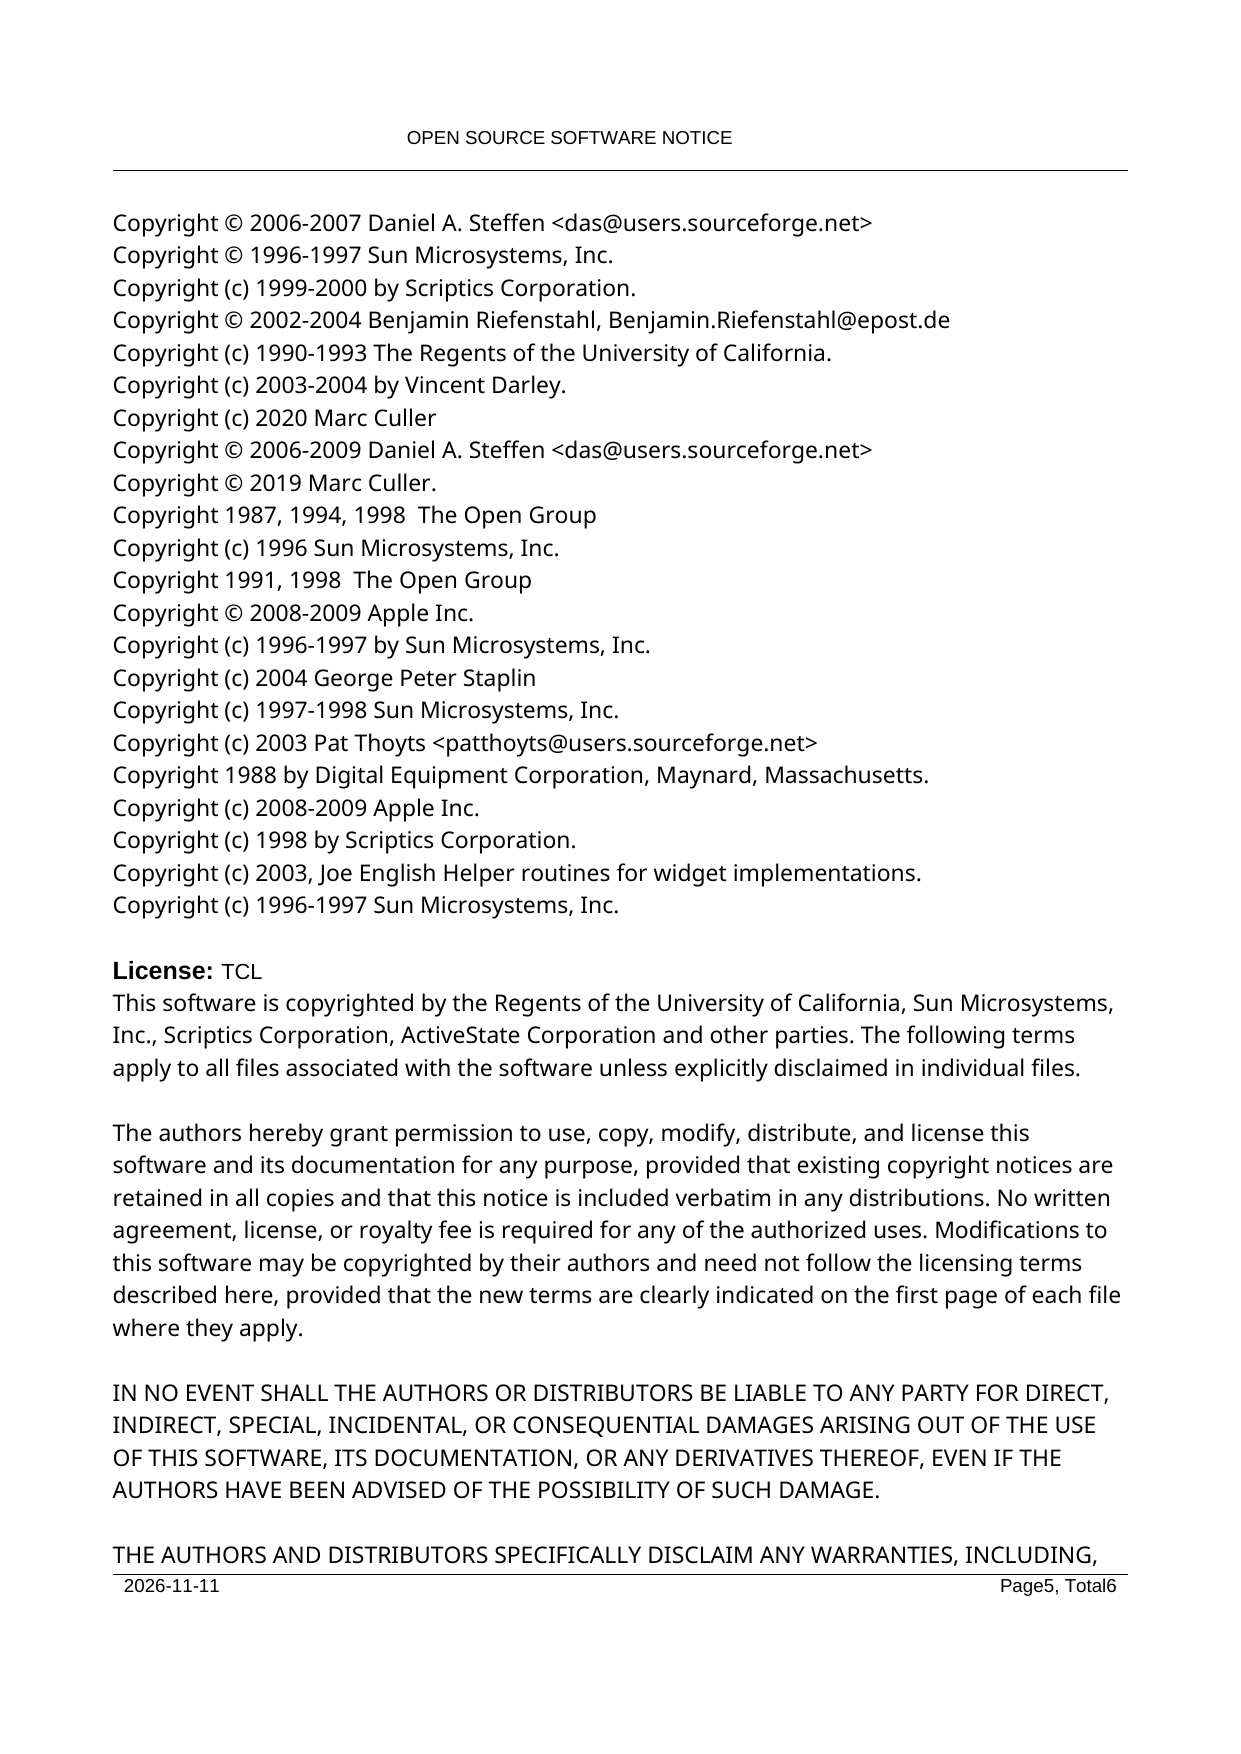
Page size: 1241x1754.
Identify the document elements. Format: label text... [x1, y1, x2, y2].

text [112, 1539, 1128, 1571]
text The authors hereby grant permission to use, copy, modify, distribute, and license this software and its documentation for any purpose, provided that existing copyright notices are retained in all copies and that this notice is included verbatim in any distributions. No written agreement, license, or royalty fee is required for any of the authorized uses. Modifications to this software may be copyrighted by their authors and need not follow the licensing terms described here, provided that the new terms are clearly indicated on the first page of each file where they apply. [112, 1116, 1128, 1344]
text License: TCL [112, 954, 1128, 986]
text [112, 206, 1128, 954]
text This software is copyrighted by the Regents of the University of California, Sun Microsystems, Inc., Scriptics Corporation, ActiveState Corporation and other parties. The following terms apply to all files associated with the software unless explicitly disclaimed in individual files. [112, 986, 1128, 1084]
text IN NO EVENT SHALL THE AUTHORS OR DISTRIBUTORS BE LIABLE TO ANY PARTY FOR DIRECT, INDIRECT, SPECIAL, INCIDENTAL, OR CONSEQUENTIAL DAMAGES ARISING OUT OF THE USE OF THIS SOFTWARE, ITS DOCUMENTATION, OR ANY DERIVATIVES THEREOF, EVEN IF THE AUTHORS HAVE BEEN ADVISED OF THE POSSIBILITY OF SUCH DAMAGE. [112, 1376, 1128, 1506]
